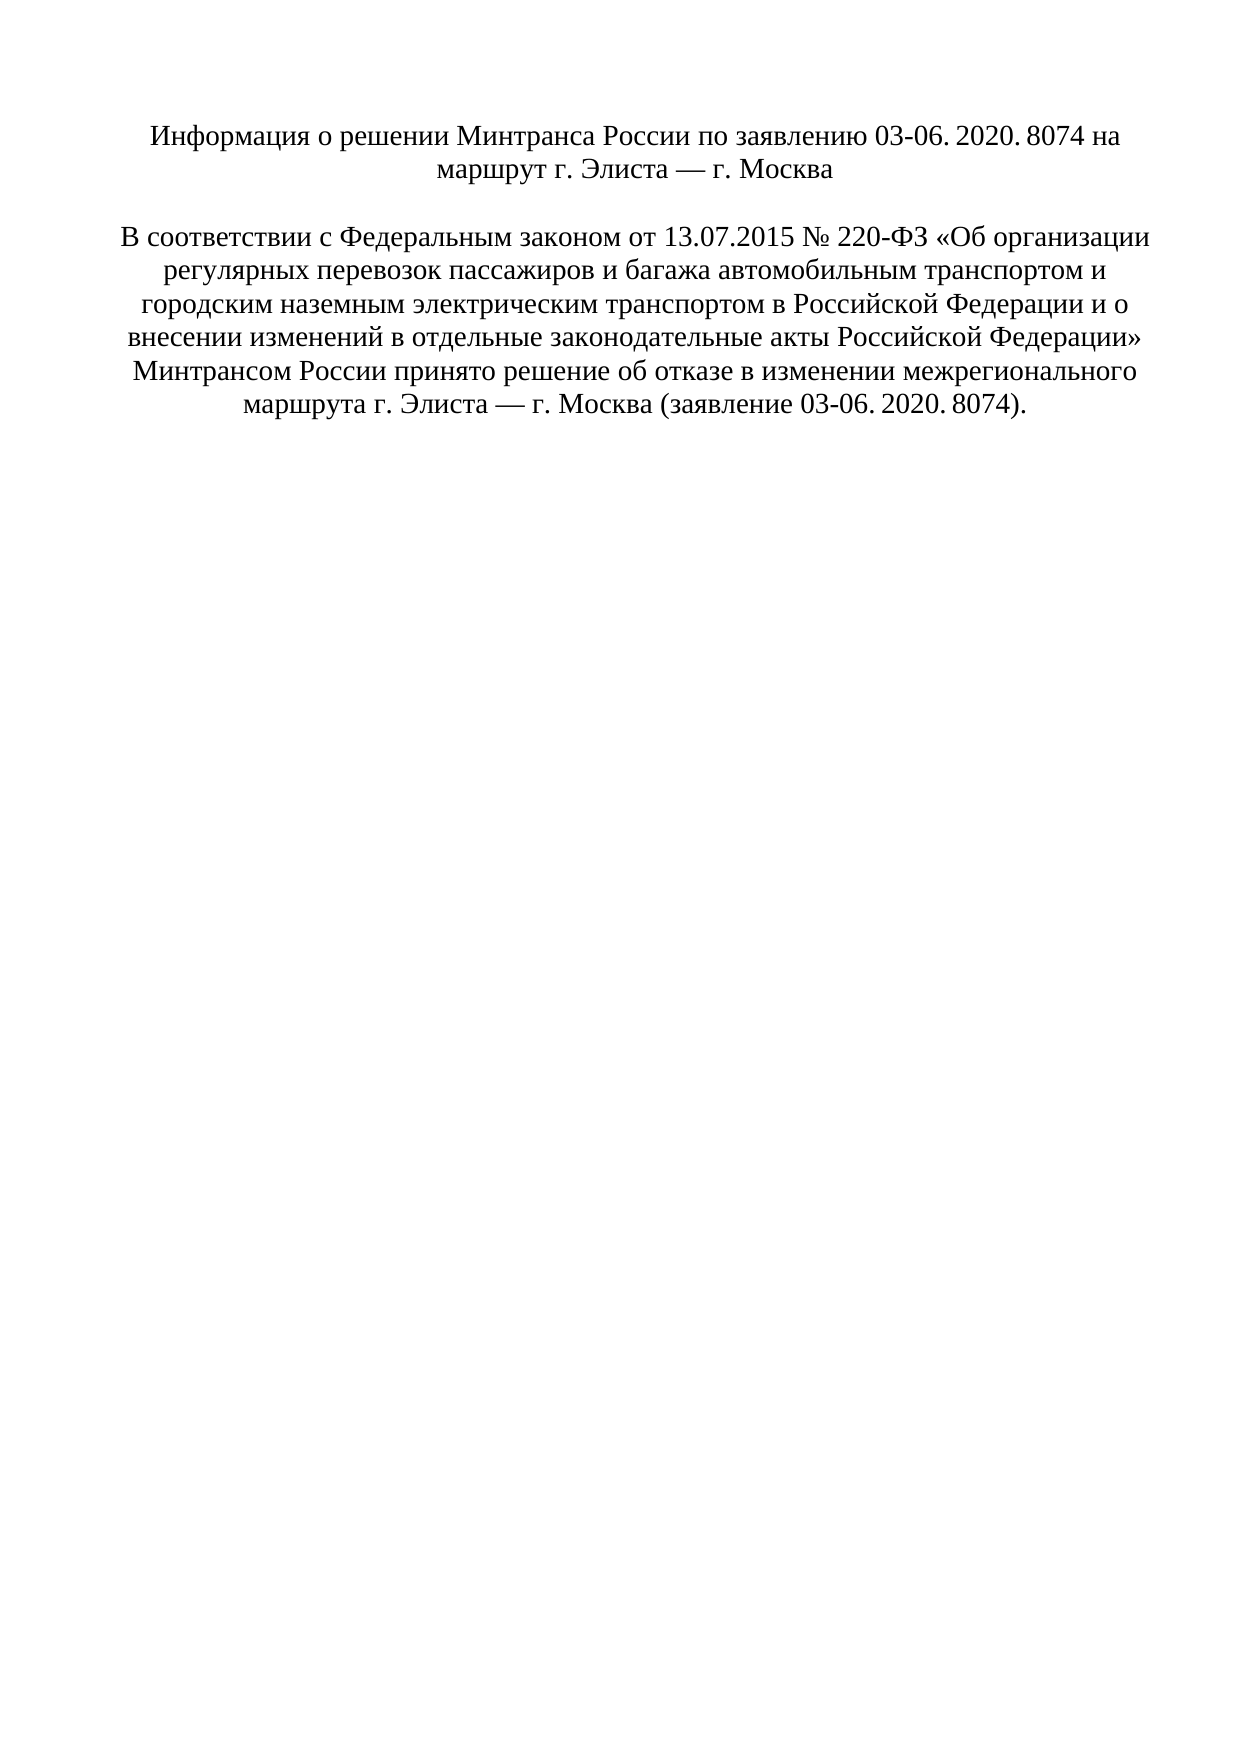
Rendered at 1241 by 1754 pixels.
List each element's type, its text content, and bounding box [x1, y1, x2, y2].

text Информация о решении Минтранса России по заявлению 03-06. 2020. 8074 на маршрут г. Элиста — г. Москва [118, 118, 1152, 185]
text В соответствии с Федеральным законом от 13.07.2015 № 220-ФЗ «Об организации регулярных перевозок пассажиров и багажа автомобильным транспортом и городским наземным электрическим транспортом в Российской Федерации и о внесении изменений в отдельные законодательные акты Российской Федерации» Минтрансом России принято решение об отказе в изменении межрегионального маршрута г. Элиста — г. Москва (заявление 03-06. 2020. 8074). [118, 219, 1152, 420]
